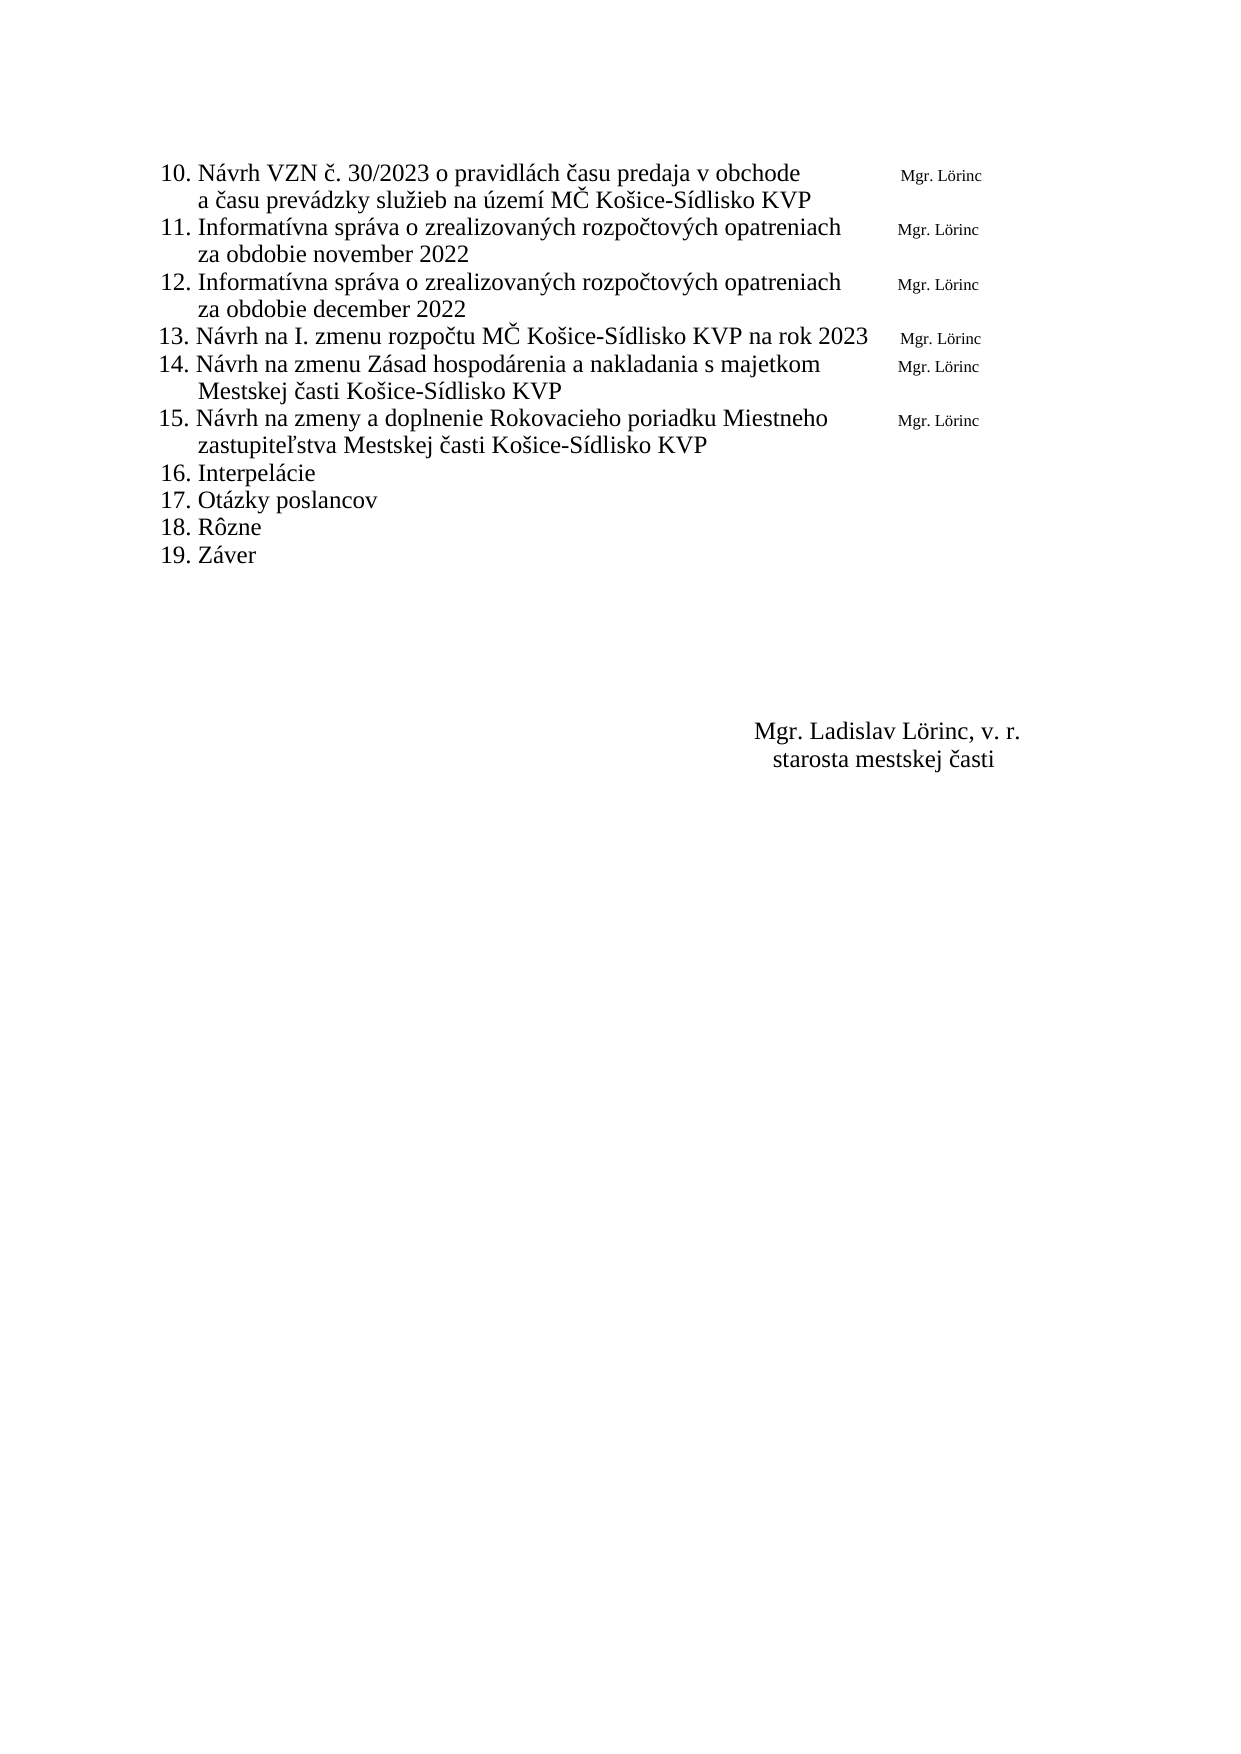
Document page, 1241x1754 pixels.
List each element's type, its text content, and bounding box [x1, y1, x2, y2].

text 16. Interpelácie [148, 459, 1122, 487]
text 15. Návrh na zmeny a doplnenie Rokovacieho poriadku Miestneho Mgr. Lörinc [148, 405, 1122, 432]
text Mgr. Ladislav Lörinc, v. r. [148, 716, 1122, 744]
text 19. Záver [148, 541, 1122, 569]
text za obdobie december 2022 [148, 296, 1122, 323]
text 17. Otázky poslancov [148, 487, 1122, 514]
text zastupiteľstva Mestskej časti Košice-Sídlisko KVP [148, 432, 1122, 459]
text 12. Informatívna správa o zrealizovaných rozpočtových opatreniach Mgr. Lörinc [148, 268, 1122, 296]
text 10. Návrh VZN č. 30/2023 o pravidlách času predaja v obchode Mgr. Lörinc [148, 159, 1122, 187]
text a času prevádzky služieb na území MČ Košice-Sídlisko KVP [148, 187, 1122, 214]
text 14. Návrh na zmenu Zásad hospodárenia a nakladania s majetkom Mgr. Lörinc [148, 350, 1122, 378]
text za obdobie november 2022 [148, 241, 1122, 268]
text 11. Informatívna správa o zrealizovaných rozpočtových opatreniach Mgr. Lörinc [148, 214, 1122, 241]
text 18. Rôzne [148, 514, 1122, 541]
text Mestskej časti Košice-Sídlisko KVP [148, 378, 1122, 405]
text starosta mestskej časti [148, 744, 1122, 773]
text 13. Návrh na I. zmenu rozpočtu MČ Košice-Sídlisko KVP na rok 2023 Mgr. Lörinc [148, 323, 1122, 350]
